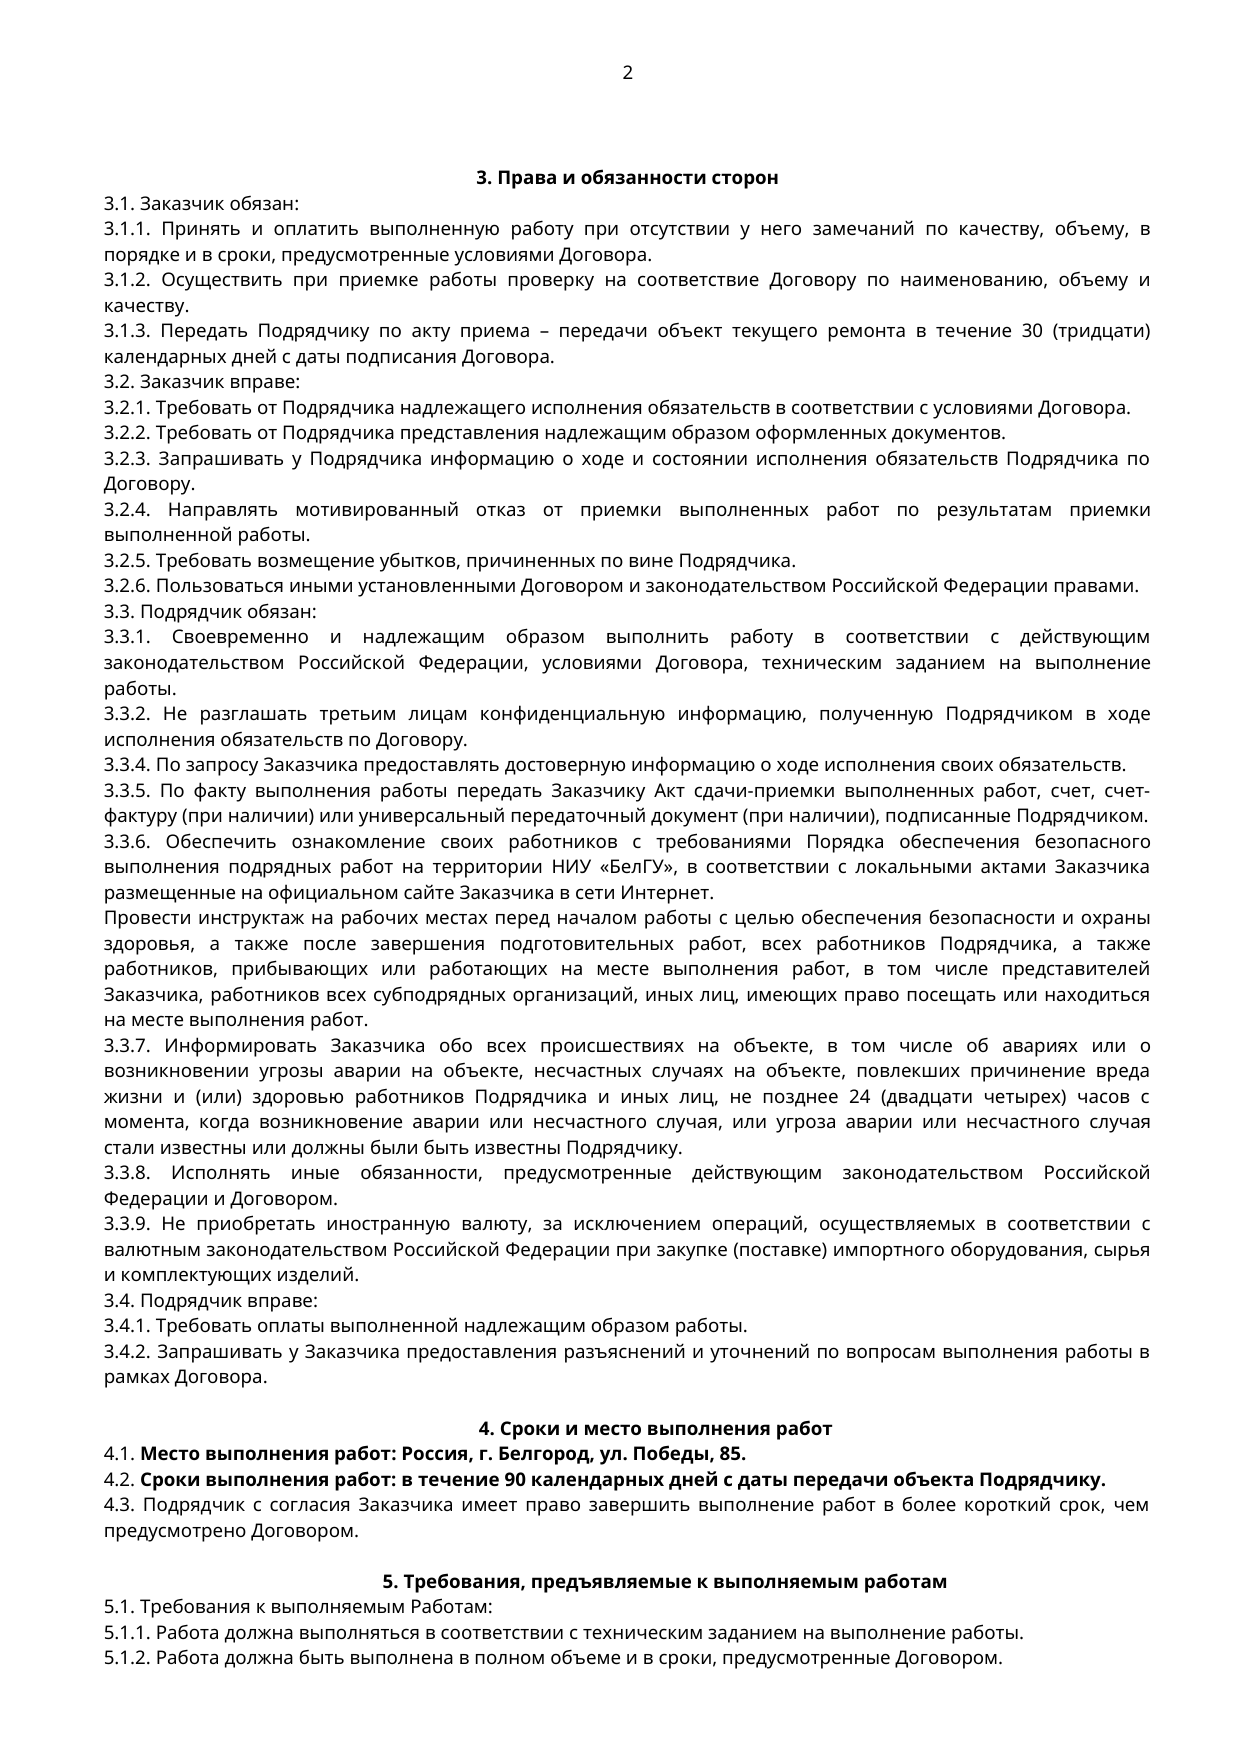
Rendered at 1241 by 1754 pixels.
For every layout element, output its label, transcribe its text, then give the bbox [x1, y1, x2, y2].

text 3.3.2. Не разглашать третьим лицам конфиденциальную информацию, полученную Подрядчиком в ходе исполнения обязательств по Договору. [103, 700, 1152, 751]
text 5.1.1. Работа должна выполняться в соответствии с техническим заданием на выполнение работы. [103, 1619, 1152, 1644]
text 3.1. Заказчик обязан: [103, 190, 1152, 215]
text 4.1. Место выполнения работ: Россия, г. Белгород, ул. Победы, 85. [103, 1440, 1152, 1466]
text 3.2.6. Пользоваться иными установленными Договором и законодательством Российской Федерации правами. [103, 573, 1152, 598]
text 3.2.5. Требовать возмещение убытков, причиненных по вине Подрядчика. [103, 547, 1152, 573]
text 3.4.1. Требовать оплаты выполненной надлежащим образом работы. [103, 1313, 1152, 1338]
text 4.2. Сроки выполнения работ: в течение 90 календарных дней с даты передачи объекта Подрядчику. [103, 1466, 1152, 1491]
text 3.1.2. Осуществить при приемке работы проверку на соответствие Договору по наименованию, объему и качеству. [103, 266, 1152, 317]
text 3.4.2. Запрашивать у Заказчика предоставления разъяснений и уточнений по вопросам выполнения работы в рамках Договора. [103, 1338, 1152, 1389]
text 3.3.5. По факту выполнения работы передать Заказчику Акт сдачи-приемки выполненных работ, счет, счет-фактуру (при наличии) или универсальный передаточный документ (при наличии), подписанные Подрядчиком. [103, 777, 1152, 828]
text 4.3. Подрядчик с согласия Заказчика имеет право завершить выполнение работ в более короткий срок, чем предусмотрено Договором. [103, 1491, 1152, 1542]
text 3.3.4. По запросу Заказчика предоставлять достоверную информацию о ходе исполнения своих обязательств. [103, 751, 1152, 777]
text 3.1.1. Принять и оплатить выполненную работу при отсутствии у него замечаний по качеству, объему, в порядке и в сроки, предусмотренные условиями Договора. [103, 215, 1152, 266]
text 5.1.2. Работа должна быть выполнена в полном объеме и в сроки, предусмотренные Договором. [103, 1644, 1152, 1670]
text 3.2.3. Запрашивать у Подрядчика информацию о ходе и состоянии исполнения обязательств Подрядчика по Договору. [103, 445, 1152, 496]
text 3.2.1. Требовать от Подрядчика надлежащего исполнения обязательств в соответствии с условиями Договора. [103, 394, 1152, 419]
text 4. Сроки и место выполнения работ [103, 1415, 1152, 1440]
text 5. Требования, предъявляемые к выполняемым работам [103, 1568, 1152, 1593]
text 3.4. Подрядчик вправе: [103, 1287, 1152, 1313]
text 3.3.1. Своевременно и надлежащим образом выполнить работу в соответствии с действующим законодательством Российской Федерации, условиями Договора, техническим заданием на выполнение работы. [103, 624, 1152, 700]
text 3.3.7. Информировать Заказчика обо всех происшествиях на объекте, в том числе об авариях или о возникновении угрозы аварии на объекте, несчастных случаях на объекте, повлекших причинение вреда жизни и (или) здоровью работников Подрядчика и иных лиц, не позднее 24 (двадцати четырех) часов с момента, когда возникновение аварии или несчастного случая, или угроза аварии или несчастного случая стали известны или должны были быть известны Подрядчику. [103, 1032, 1152, 1160]
text 3.2.2. Требовать от Подрядчика представления надлежащим образом оформленных документов. [103, 419, 1152, 445]
text 3.1.3. Передать Подрядчику по акту приема – передачи объект текущего ремонта в течение 30 (тридцати) календарных дней с даты подписания Договора. [103, 317, 1152, 368]
text 3. Права и обязанности сторон [103, 164, 1152, 190]
text 3.3.6. Обеспечить ознакомление своих работников с требованиями Порядка обеспечения безопасного выполнения подрядных работ на территории НИУ «БелГУ», в соответствии с локальными актами Заказчика размещенные на официальном сайте Заказчика в сети Интернет. [103, 828, 1152, 904]
text 3.3. Подрядчик обязан: [103, 598, 1152, 624]
text 3.3.8. Исполнять иные обязанности, предусмотренные действующим законодательством Российской Федерации и Договором. [103, 1160, 1152, 1211]
text 3.3.9. Не приобретать иностранную валюту, за исключением операций, осуществляемых в соответствии с валютным законодательством Российской Федерации при закупке (поставке) импортного оборудования, сырья и комплектующих изделий. [103, 1211, 1152, 1287]
text 3.2. Заказчик вправе: [103, 368, 1152, 394]
text 3.2.4. Направлять мотивированный отказ от приемки выполненных работ по результатам приемки выполненной работы. [103, 496, 1152, 547]
text 5.1. Требования к выполняемым Работам: [103, 1593, 1152, 1619]
text Провести инструктаж на рабочих местах перед началом работы с целью обеспечения безопасности и охраны здоровья, а также после завершения подготовительных работ, всех работников Подрядчика, а также работников, прибывающих или работающих на месте выполнения работ, в том числе представителей Заказчика, работников всех субподрядных организаций, иных лиц, имеющих право посещать или находиться на месте выполнения работ. [103, 904, 1152, 1032]
